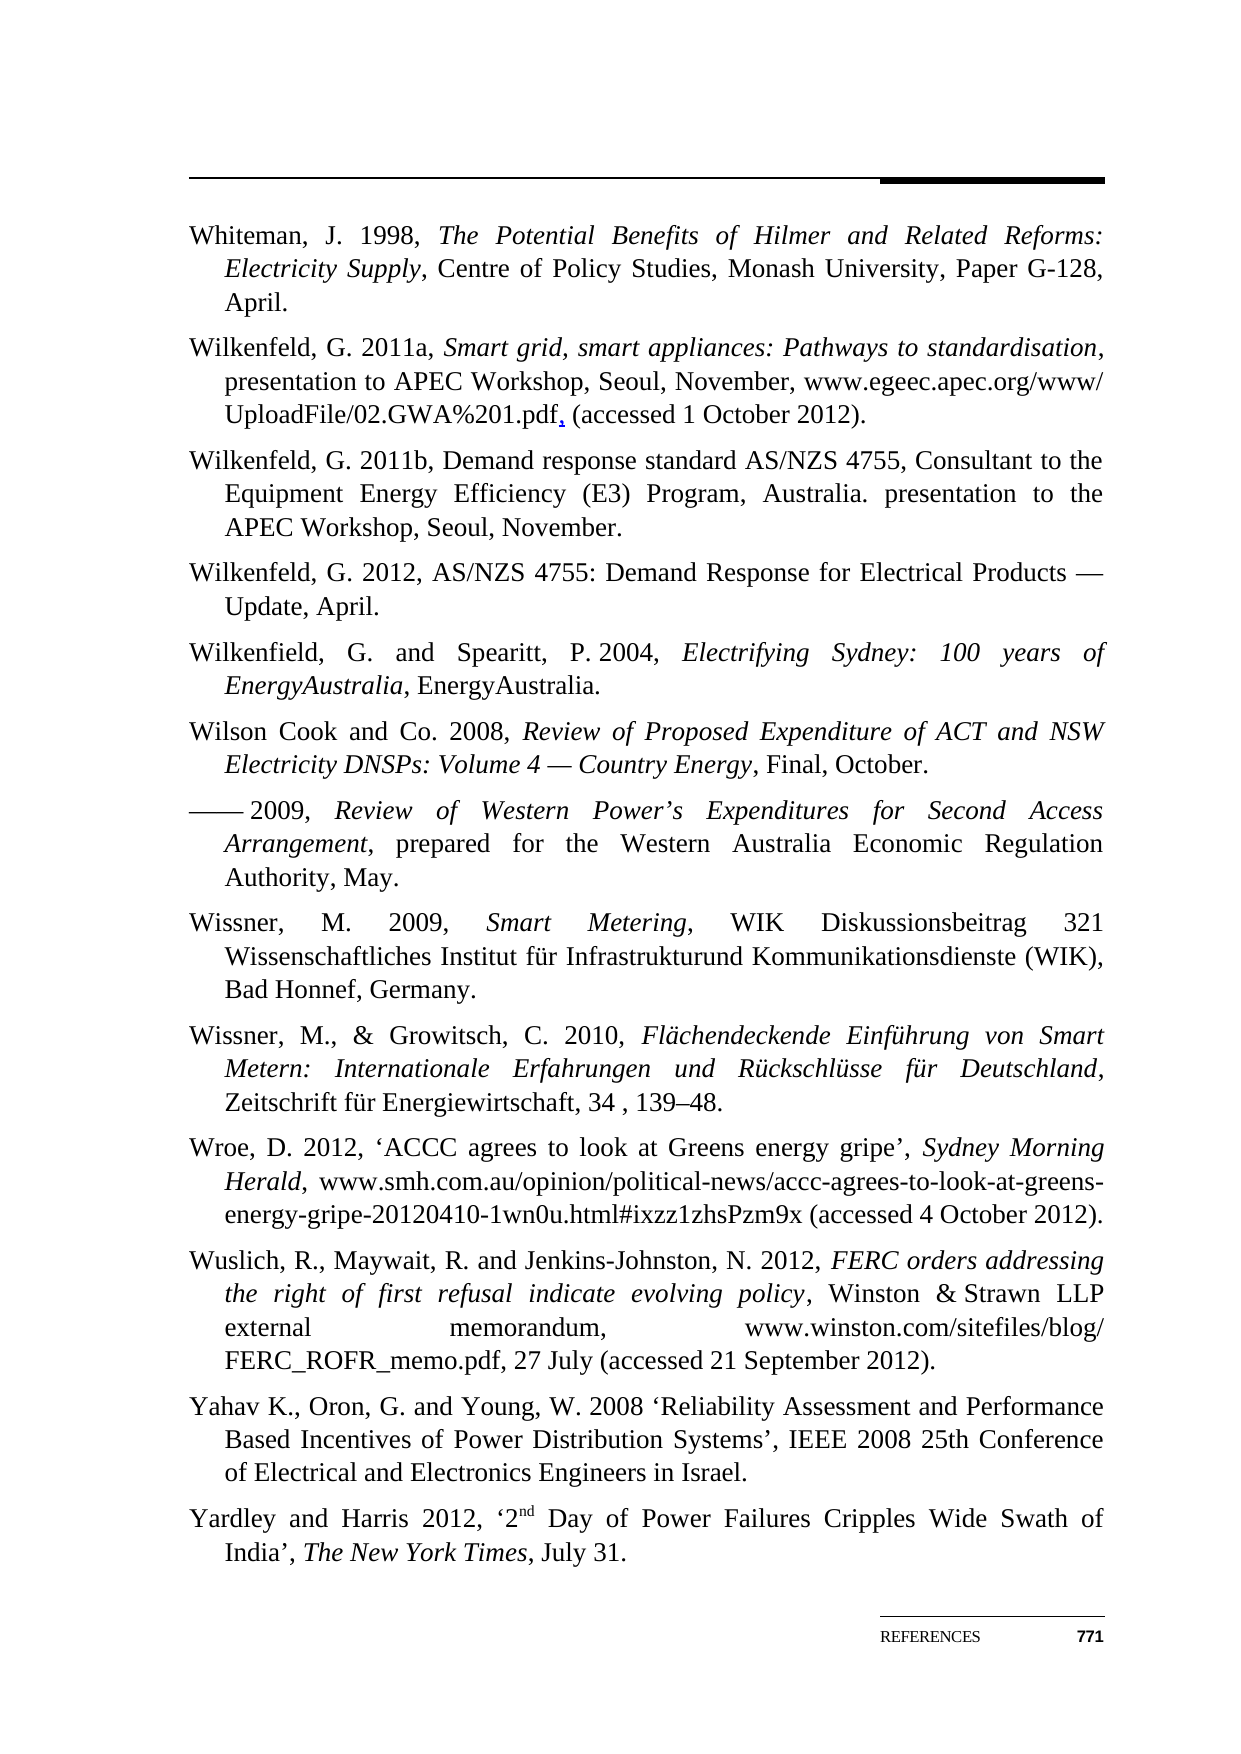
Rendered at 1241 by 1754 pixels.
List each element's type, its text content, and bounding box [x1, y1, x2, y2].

text Wilkenfeld, G. 2011b, Demand response standard AS/NZS 4755, Consultant to the Equipment Energy Efficiency (E3) Program, Australia. presentation to the APEC Workshop, Seoul, November. [189, 442, 1104, 542]
text Wilkenfeld, G. 2012, AS/NZS 4755: Demand Response for Electrical Products — Update, April. [189, 554, 1104, 621]
text Wroe, D. 2012, ‘ACCC agrees to look at Greens energy gripe’, Sydney Morning Herald, www.smh.com.au/opinion/political-news/accc-agrees-to-look-at-greens-energy-gripe-20120410-1wn0u.html#ixzz1zhsPzm9x (accessed 4 October 2012). [189, 1129, 1104, 1229]
text Yahav K., Oron, G. and Young, W. 2008 ‘Reliability Assessment and Performance Based Incentives of Power Distribution Systems’, IEEE 2008 25th Conference of Electrical and Electronics Engineers in Israel. [189, 1388, 1104, 1488]
text Wuslich, R., Maywait, R. and Jenkins-Johnston, N. 2012, FERC orders addressing the right of first refusal indicate evolving policy, Winston & Strawn LLP external memorandum, www.winston.com/sitefiles/blog/ FERC_ROFR_memo.pdf, 27 July (accessed 21 September 2012). [189, 1242, 1104, 1375]
text Yardley and Harris 2012, ‘2nd Day of Power Failures Cripples Wide Swath of India’, The New York Times, July 31. [189, 1500, 1104, 1567]
text Wilson Cook and Co. 2008, Review of Proposed Expenditure of ACT and NSW Electricity DNSPs: Volume 4 — Country Energy, Final, October. [189, 713, 1104, 779]
text Wilkenfield, G. and Spearitt, P. 2004, Electrifying Sydney: 100 years of EnergyAustralia, EnergyAustralia. [189, 633, 1104, 700]
text Whiteman, J. 1998, The Potential Benefits of Hilmer and Related Reforms: Electricity Supply, Centre of Policy Studies, Monash University, Paper G-128, April. [189, 217, 1104, 317]
text Wilkenfeld, G. 2011a, Smart grid, smart appliances: Pathways to standardisation, presentation to APEC Workshop, Seoul, November, www.egeec.apec.org/www/ UploadFile/02.GWA%201.pdf, (accessed 1 October 2012). [189, 329, 1104, 429]
text Wissner, M. 2009, Smart Metering, WIK Diskussionsbeitrag 321 Wissenschaftliches Institut für Infrastrukturund Kommunikationsdienste (WIK), Bad Honnef, Germany. [189, 904, 1104, 1004]
text —— 2009, Review of Western Power’s Expenditures for Second Access Arrangement, prepared for the Western Australia Economic Regulation Authority, May. [189, 792, 1104, 892]
text Wissner, M., & Growitsch, C. 2010, Flächendeckende Einführung von Smart Metern: Internationale Erfahrungen und Rückschlüsse für Deutschland, Zeitschrift für Energiewirtschaft, 34 , 139–48. [189, 1017, 1104, 1117]
